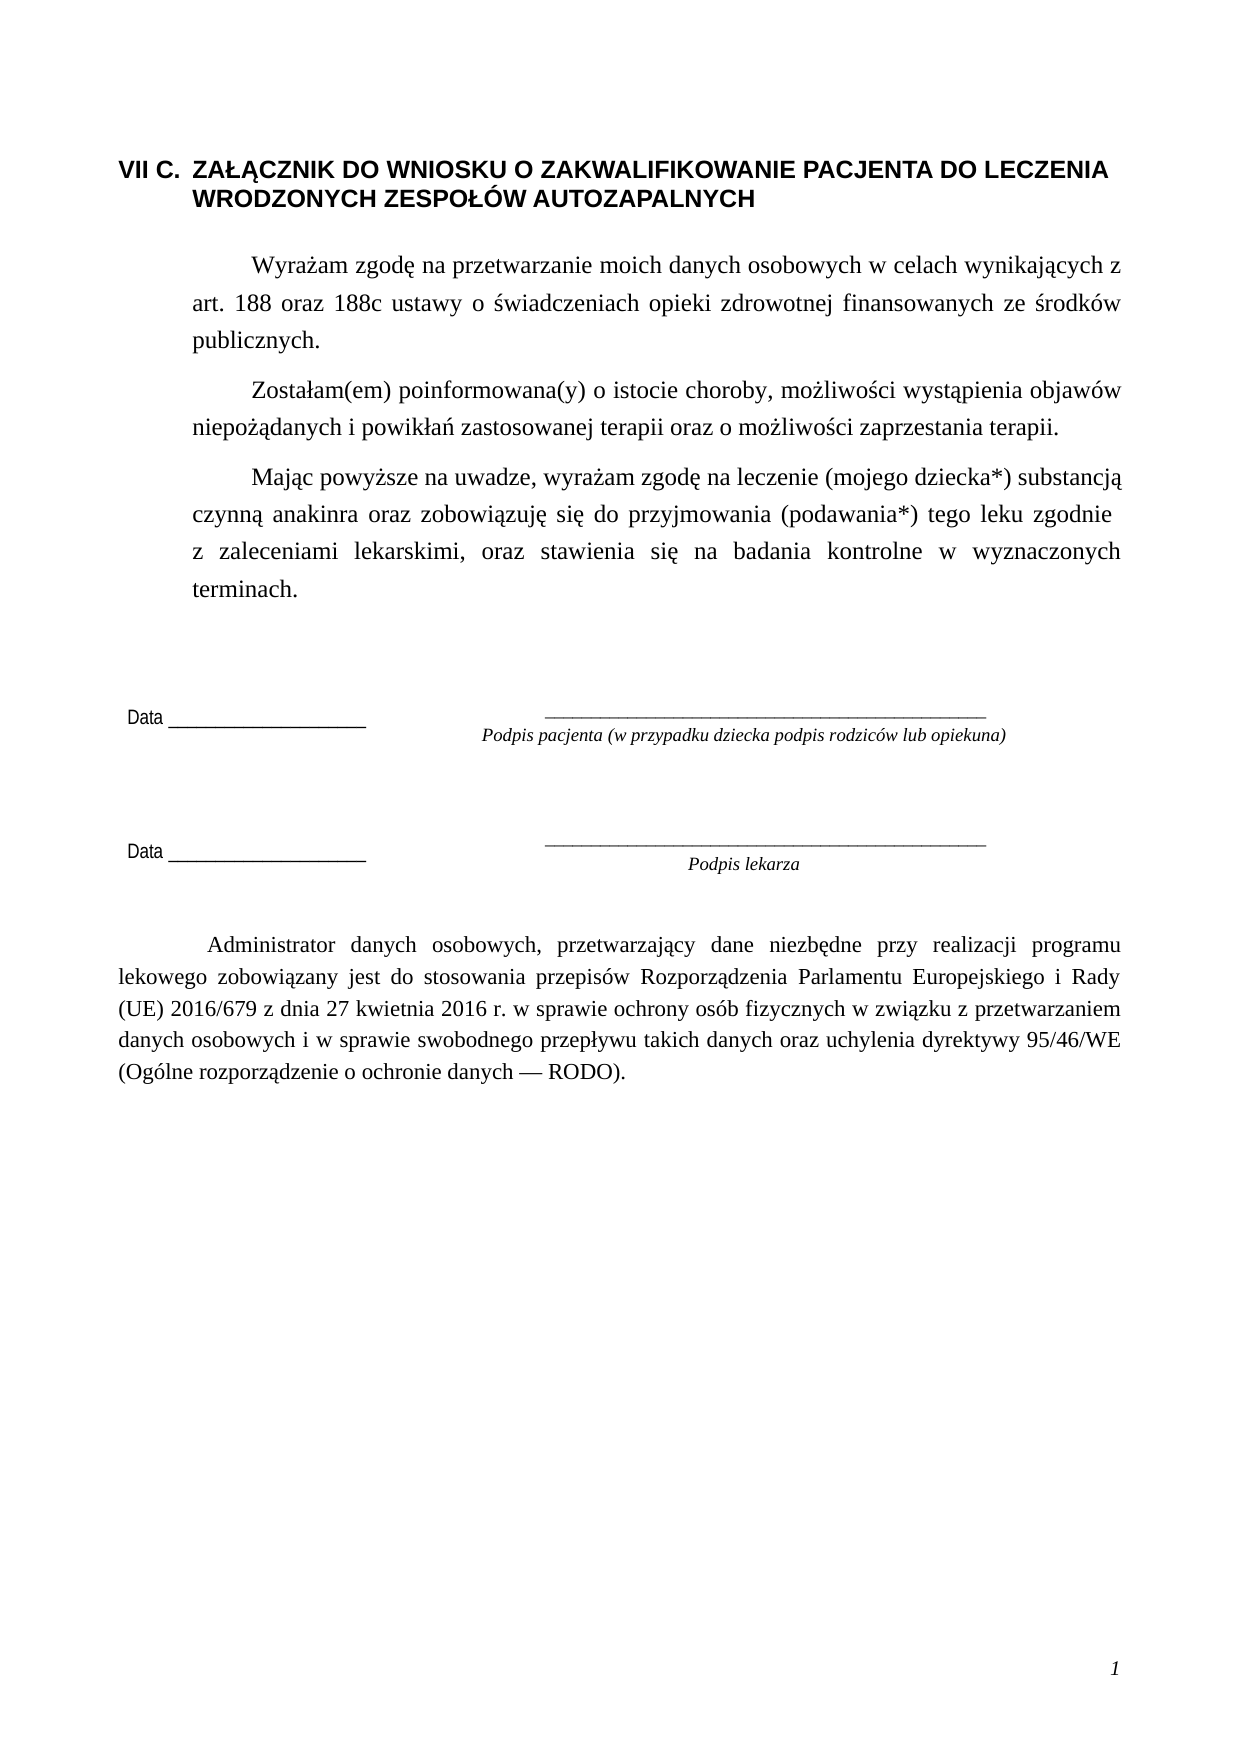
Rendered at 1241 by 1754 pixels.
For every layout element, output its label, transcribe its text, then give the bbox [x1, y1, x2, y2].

text Wyrażam zgodę na przetwarzanie moich danych osobowych w celach wynikających z art. 188 oraz 188c ustawy o świadczeniach opieki zdrowotnej finansowanych ze środków publicznych. [192, 250, 1122, 354]
text Zostałam(em) poinformowana(y) o istocie choroby, możliwości wystąpienia objawów niepożądanych i powikłań zastosowanej terapii oraz o możliwości zaprzestania terapii. [192, 375, 1122, 441]
subtitle VII C. ZAŁĄCZNIK DO WNIOSKU O ZAKWALIFIKOWANIE PACJENTA DO LECZENIA WRODZONYCH ZESPOŁÓW AUTOZAPALNYCH [118, 155, 1122, 212]
text Mając powyższe na uwadze, wyrażam zgodę na leczenie (mojego dziecka*) substancją czynną anakinra oraz zobowiązuję się do przyjmowania (podawania*) tego leku zgodnie z zaleceniami lekarskimi, oraz stawienia się na badania kontrolne w wyznaczonych terminach. [192, 462, 1122, 602]
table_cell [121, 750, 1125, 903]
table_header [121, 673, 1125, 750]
text Administrator danych osobowych, przetwarzający dane niezbędne przy realizacji programu lekowego zobowiązany jest do stosowania przepisów Rozporządzenia Parlamentu Europejskiego i Rady (UE) 2016/679 z dnia 27 kwietnia 2016 r. w sprawie ochrony osób fizycznych w związku z przetwarzaniem danych osobowych i w sprawie swobodnego przepływu takich danych oraz uchylenia dyrektywy 95/46/WE (Ogólne rozporządzenie o ochronie danych — RODO). [118, 931, 1122, 1084]
